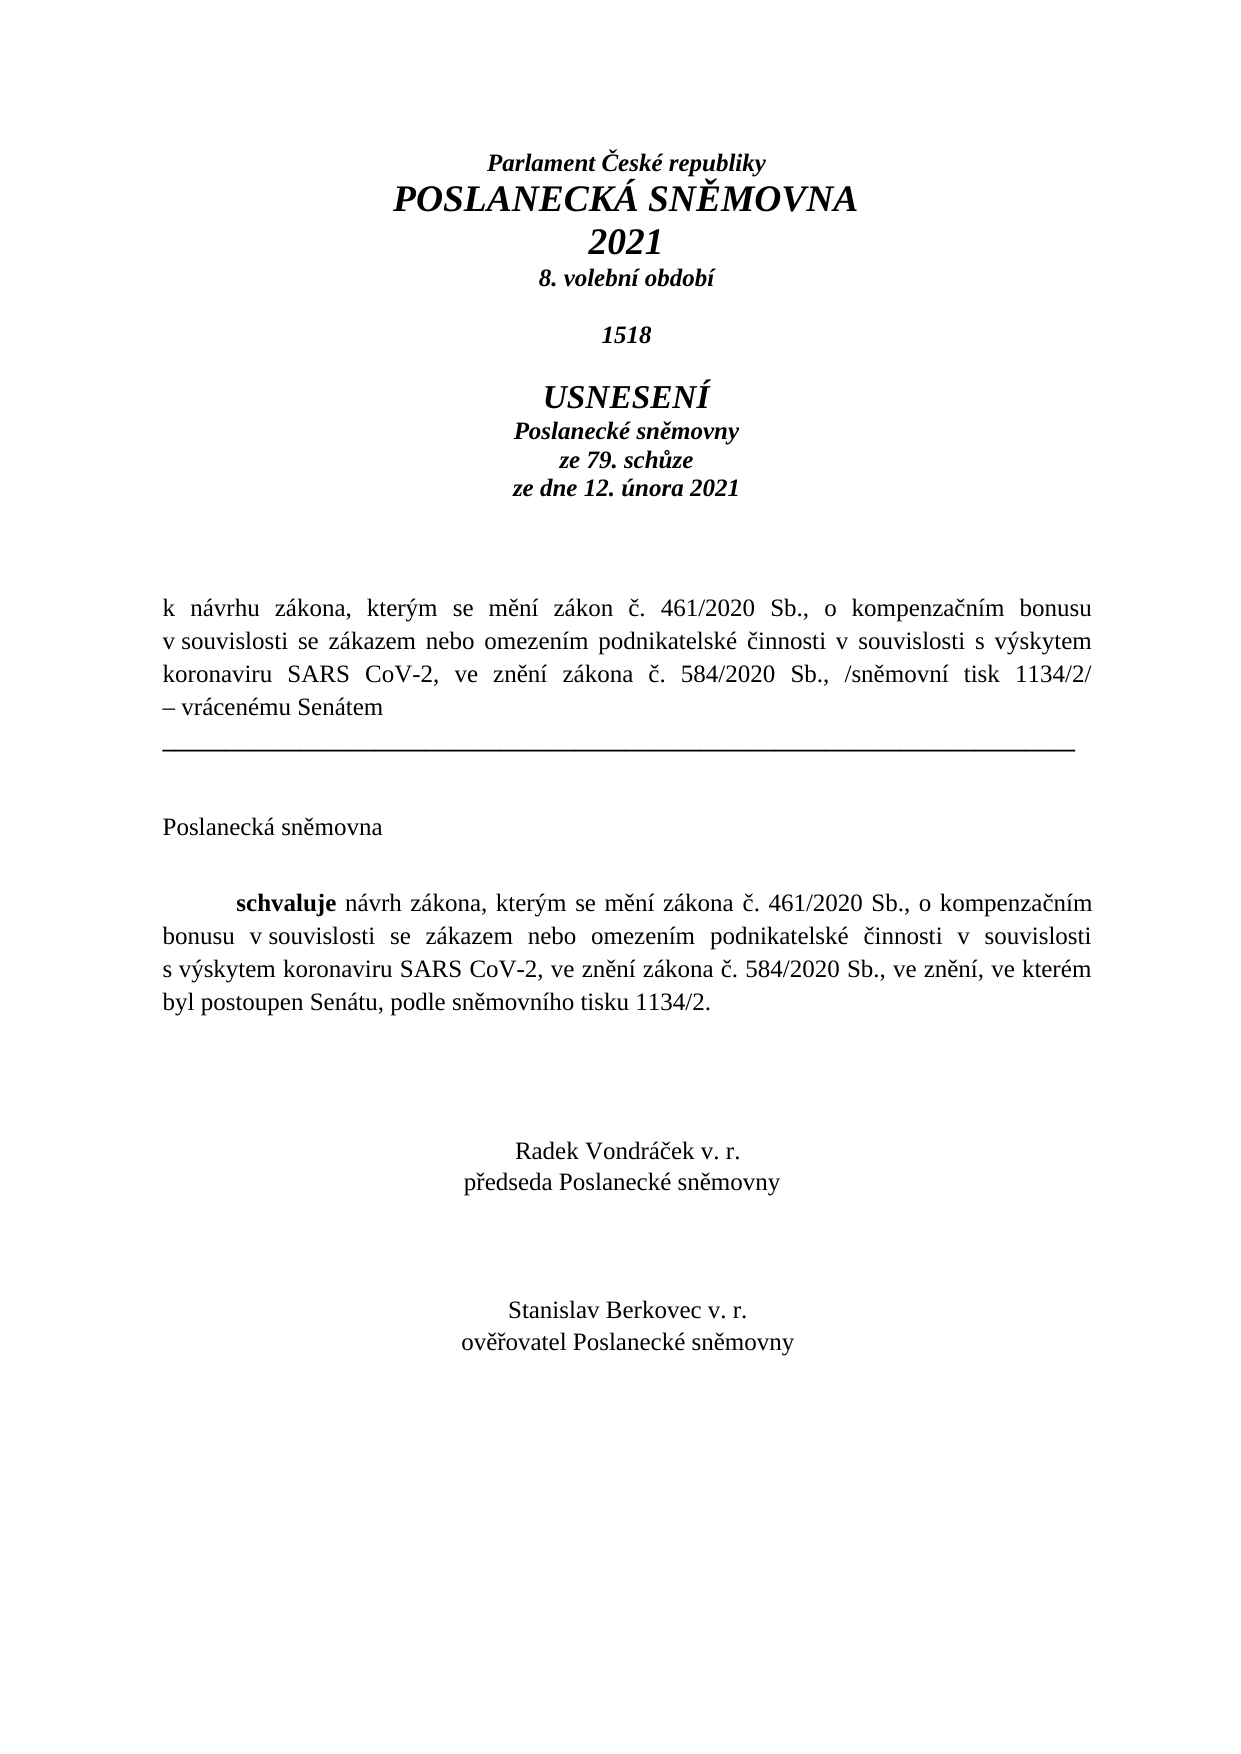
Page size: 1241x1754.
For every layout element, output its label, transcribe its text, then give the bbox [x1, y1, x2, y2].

text schvaluje návrh zákona, kterým se mění zákona č. 461/2020 Sb., o kompenzačním bonusu v souvislosti se zákazem nebo omezením podnikatelské činnosti v souvislosti s výskytem koronaviru SARS CoV-2, ve znění zákona č. 584/2020 Sb., ve znění, ve kterém byl postoupen Senátu, podle sněmovního tisku 1134/2. [162, 888, 1093, 1016]
text 8. volební období [162, 263, 1093, 291]
text k návrhu zákona, kterým se mění zákon č. 461/2020 Sb., o kompenzačním bonusu v souvislosti se zákazem nebo omezením podnikatelské činnosti v souvislosti s výskytem koronaviru SARS CoV-2, ve znění zákona č. 584/2020 Sb., /sněmovní tisk 1134/2/ – vrácenému Senátem [162, 593, 1093, 721]
text 2021 [162, 219, 1093, 263]
text USNESENÍ [162, 378, 1093, 416]
text předseda Poslanecké sněmovny [384, 1167, 1093, 1196]
text _________________________________________________________________________ [162, 725, 1078, 753]
text Stanislav Berkovec v. r. [162, 1296, 1093, 1324]
text Poslanecká sněmovna [162, 812, 1093, 840]
text ze 79. schůze [162, 445, 1093, 473]
text POSLANECKÁ SNĚMOVNA [162, 176, 1093, 219]
text ověřovatel Poslanecké sněmovny [162, 1327, 1093, 1355]
text Poslanecké sněmovny [162, 416, 1093, 445]
text Parlament České republiky [162, 148, 1093, 176]
text Radek Vondráček v. r. [162, 1136, 1093, 1164]
text 1518 [162, 320, 1093, 349]
text ze dne 12. února 2021 [162, 473, 1093, 502]
